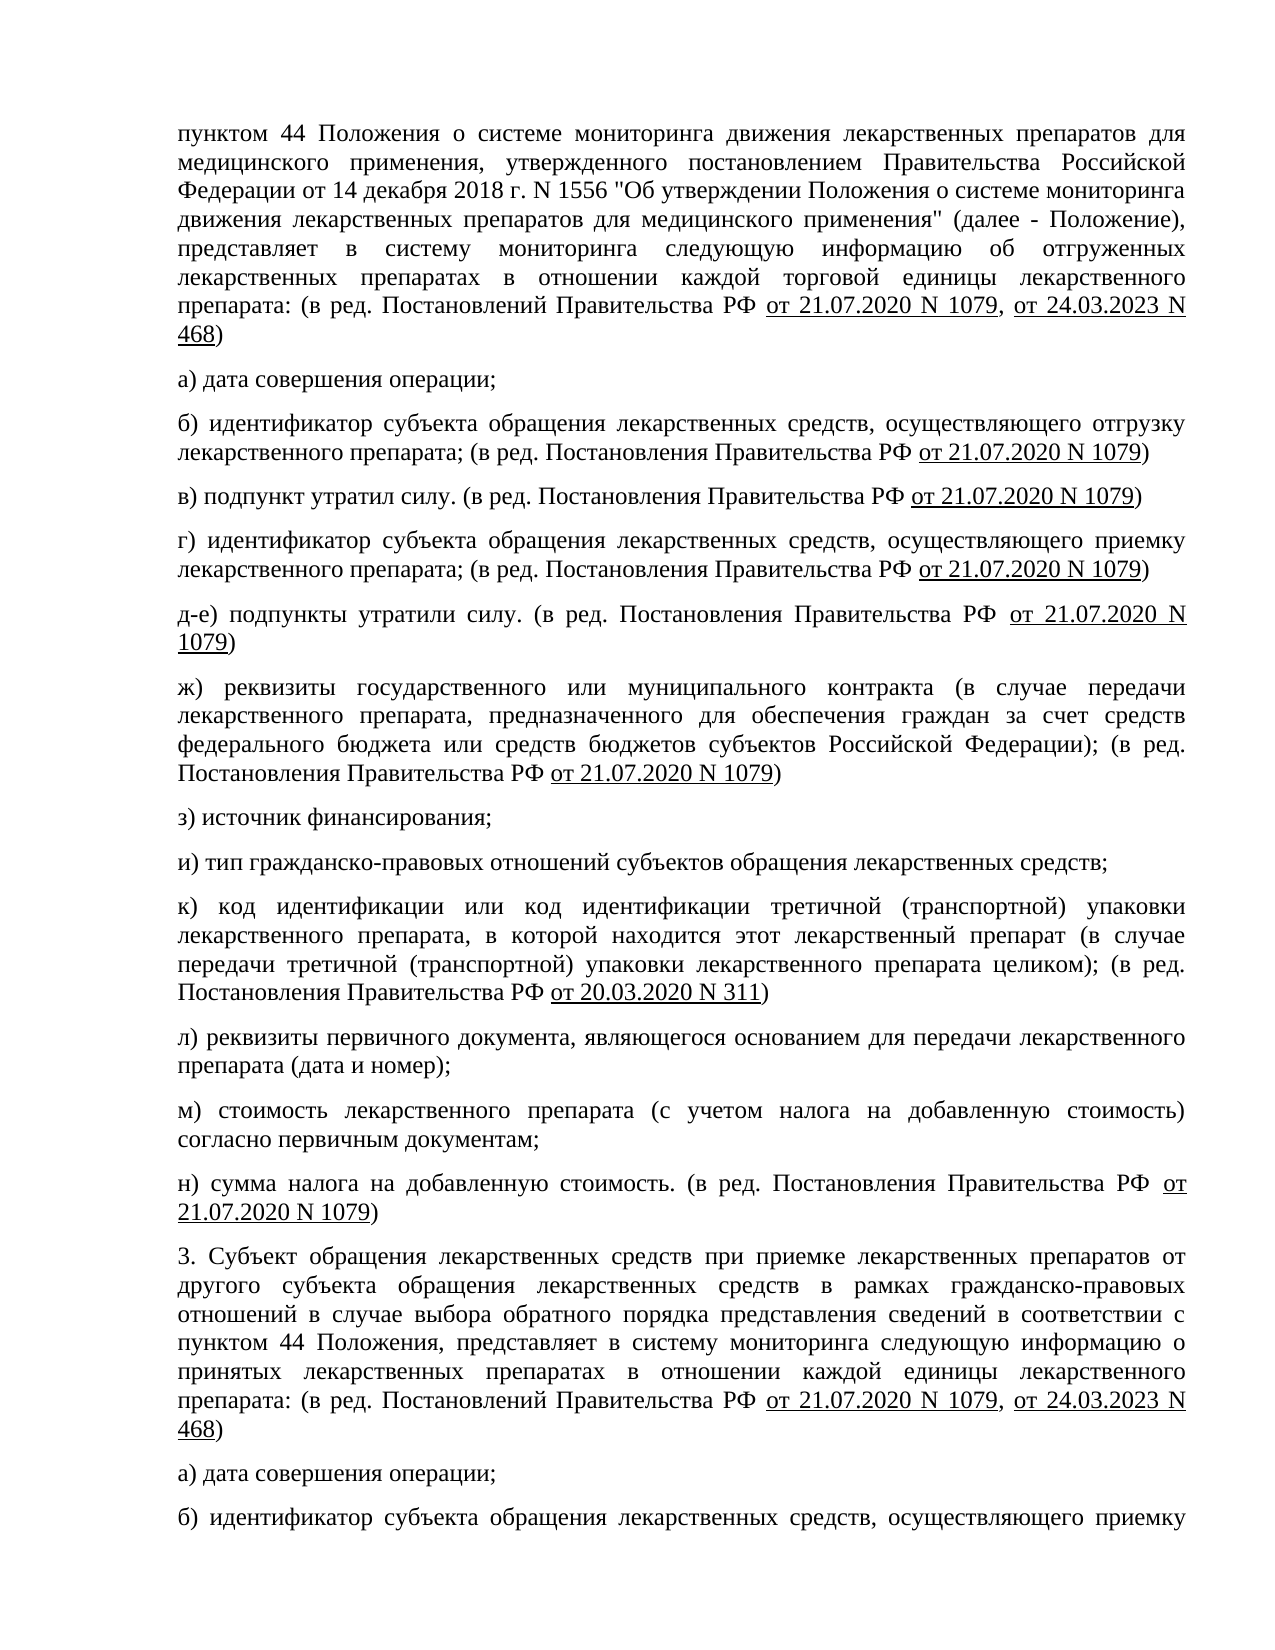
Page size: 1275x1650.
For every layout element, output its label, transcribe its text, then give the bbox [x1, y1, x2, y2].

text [177, 1502, 1186, 1531]
text к) код идентификации или код идентификации третичной (транспортной) упаковки лекарственного препарата, в которой находится этот лекарственный препарат (в случае передачи третичной (транспортной) упаковки лекарственного препарата целиком); (в ред. Постановления Правительства РФ от 20.03.2020 N 311) [177, 891, 1186, 1006]
text ж) реквизиты государственного или муниципального контракта (в случае передачи лекарственного препарата, предназначенного для обеспечения граждан за счет средств федерального бюджета или средств бюджетов субъектов Российской Федерации); (в ред. Постановления Правительства РФ от 21.07.2020 N 1079) [177, 672, 1186, 787]
text а) дата совершения операции; [177, 364, 1186, 392]
text а) дата совершения операции; [177, 1458, 1186, 1487]
text б) идентификатор субъекта обращения лекарственных средств, осуществляющего отгрузку лекарственного препарата; (в ред. Постановления Правительства РФ от 21.07.2020 N 1079) [177, 408, 1186, 466]
text д-е) подпункты утратили силу. (в ред. Постановления Правительства РФ от 21.07.2020 N 1079) [177, 599, 1186, 656]
text г) идентификатор субъекта обращения лекарственных средств, осуществляющего приемку лекарственного препарата; (в ред. Постановления Правительства РФ от 21.07.2020 N 1079) [177, 526, 1186, 583]
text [177, 118, 1186, 348]
text з) источник финансирования; [177, 802, 1186, 831]
text н) сумма налога на добавленную стоимость. (в ред. Постановления Правительства РФ от 21.07.2020 N 1079) [177, 1168, 1186, 1226]
text и) тип гражданско-правовых отношений субъектов обращения лекарственных средств; [177, 847, 1186, 876]
text м) стоимость лекарственного препарата (с учетом налога на добавленную стоимость) согласно первичным документам; [177, 1095, 1186, 1152]
text л) реквизиты первичного документа, являющегося основанием для передачи лекарственного препарата (дата и номер); [177, 1022, 1186, 1079]
text 3. Субъект обращения лекарственных средств при приемке лекарственных препаратов от другого субъекта обращения лекарственных средств в рамках гражданско-правовых отношений в случае выбора обратного порядка представления сведений в соответствии с пунктом 44 Положения, представляет в систему мониторинга следующую информацию о принятых лекарственных препаратах в отношении каждой единицы лекарственного препарата: (в ред. Постановлений Правительства РФ от 21.07.2020 N 1079, от 24.03.2023 N 468) [177, 1241, 1186, 1442]
text в) подпункт утратил силу. (в ред. Постановления Правительства РФ от 21.07.2020 N 1079) [177, 481, 1186, 510]
